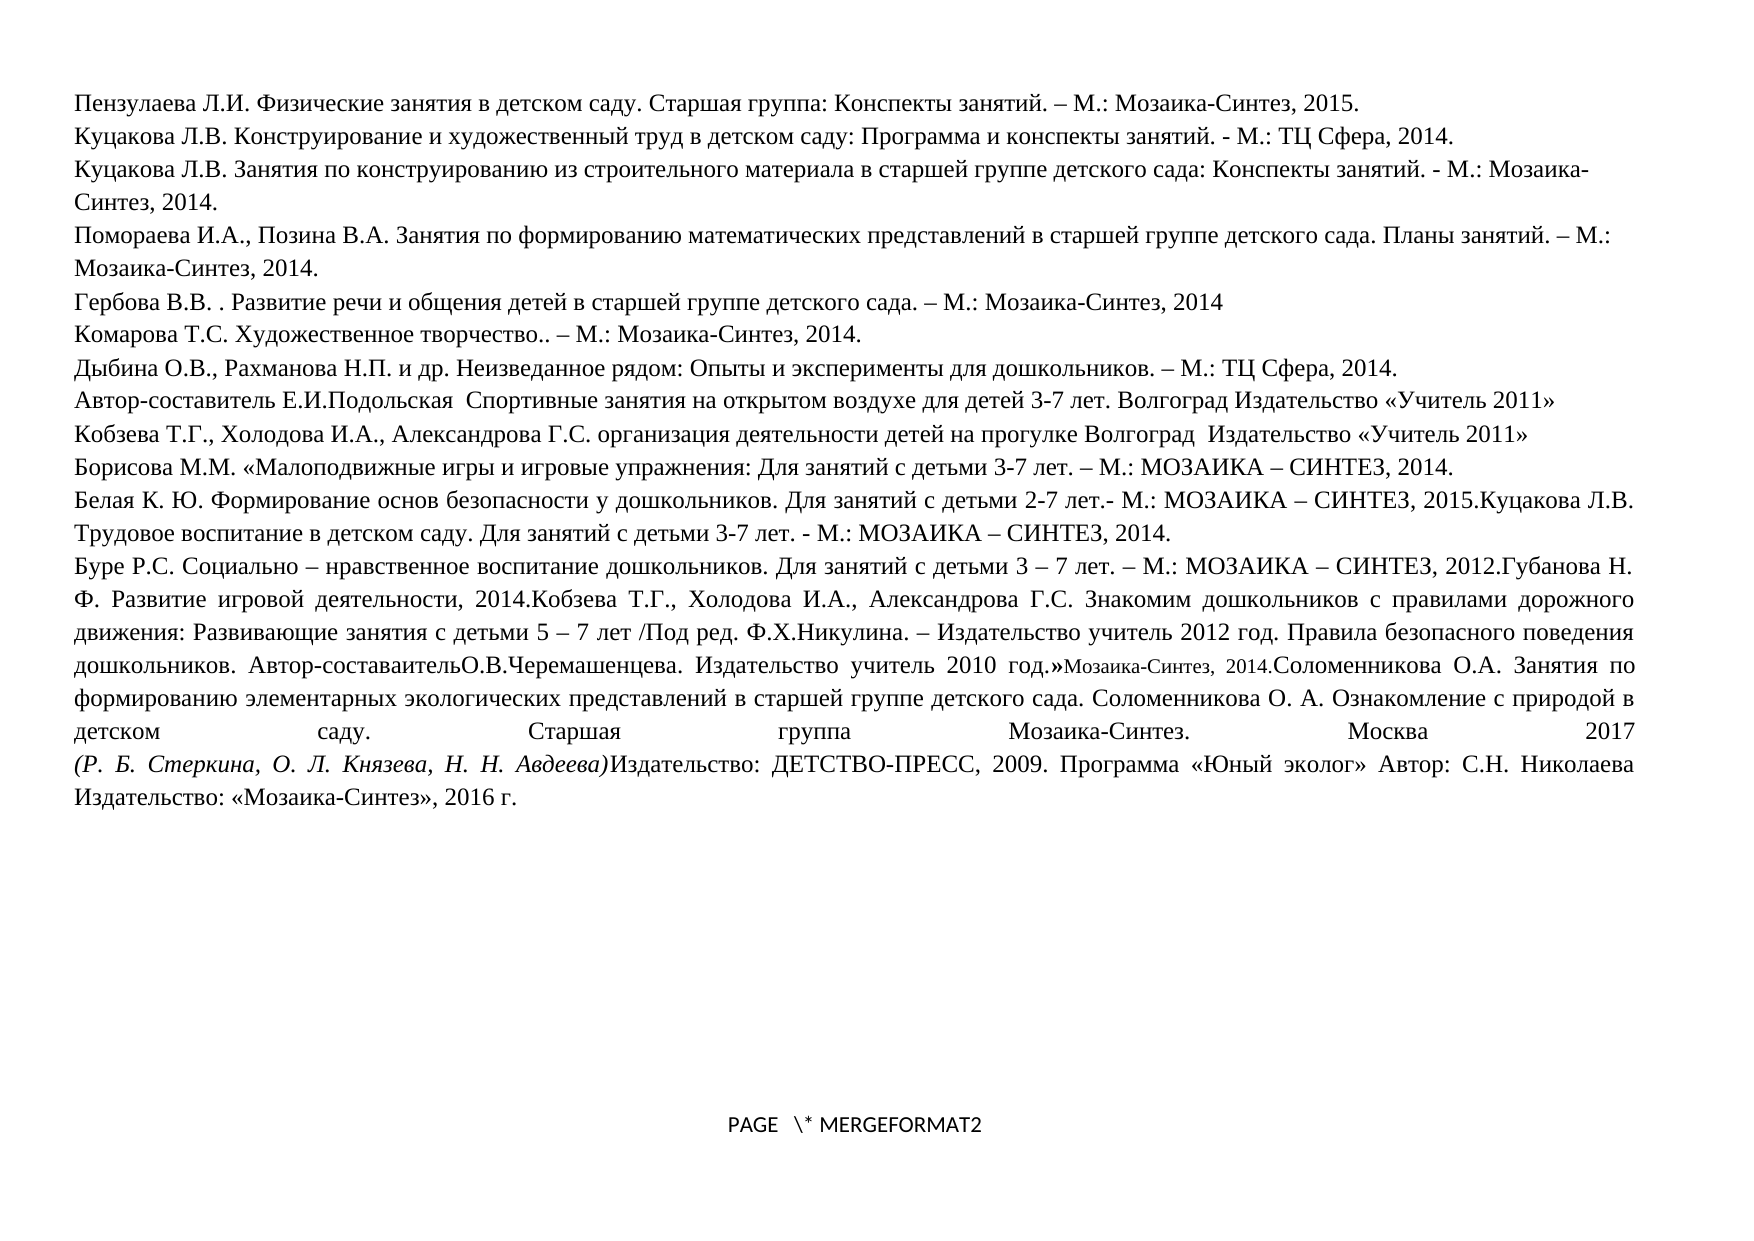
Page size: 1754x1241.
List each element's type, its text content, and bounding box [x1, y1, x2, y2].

text Борисова М.М. «Малоподвижные игры и игровые упражнения: Для занятий с детьми 3-7 лет. – М.: МОЗАИКА – СИНТЕЗ, 2014. [74, 452, 1636, 480]
text Кобзева Т.Г., Холодова И.А., Александрова Г.С. организация деятельности детей на прогулке Волгоград Издательство «Учитель 2011» [74, 419, 1636, 447]
text Буре Р.С. Социально – нравственное воспитание дошкольников. Для занятий с детьми 3 – 7 лет. – М.: МОЗАИКА – СИНТЕЗ, 2012.Губанова Н. Ф. Развитие игровой деятельности, 2014.Кобзева Т.Г., Холодова И.А., Александрова Г.С. Знакомим дошкольников с правилами дорожного движения: Развивающие занятия с детьми 5 – 7 лет /Под ред. Ф.Х.Никулина. – Издательство учитель 2012 год. Правила безопасного поведения дошкольников. Автор-составаительО.В.Черемашенцева. Издательство учитель 2010 год.»Мозаика-Синтез, 2014.Соломенникова О.А. Занятия по формированию элементарных экологических представлений в старшей группе детского сада. Соломенникова О. А. Ознакомление с природой в детском саду. Старшая группа Мозаика-Синтез. Москва 2017 (Р. Б. Стеркина, О. Л. Князева, Н. Н. Авдеева)Издательство: ДЕТСТВО-ПРЕСС, 2009. Программа «Юный эколог» Автор: С.Н. Николаева Издательство: «Мозаика-Синтез», 2016 г. [74, 551, 1636, 811]
text Помораева И.А., Позина В.А. Занятия по формированию математических представлений в старшей группе детского сада. Планы занятий. – М.: Мозаика-Синтез, 2014. [74, 221, 1636, 282]
text Куцакова Л.В. Конструирование и художественный труд в детском саду: Программа и конспекты занятий. - М.: ТЦ Сфера, 2014. [74, 121, 1636, 150]
text Автор-составитель Е.И.Подольская Спортивные занятия на открытом воздухе для детей 3-7 лет. Волгоград Издательство «Учитель 2011» [74, 386, 1636, 414]
text Белая К. Ю. Формирование основ безопасности у дошкольников. Для занятий с детьми 2-7 лет.- М.: МОЗАИКА – СИНТЕЗ, 2015.Куцакова Л.В. Трудовое воспитание в детском саду. Для занятий с детьми 3-7 лет. - М.: МОЗАИКА – СИНТЕЗ, 2014. [74, 485, 1636, 546]
text Дыбина О.В., Рахманова Н.П. и др. Неизведанное рядом: Опыты и эксперименты для дошкольников. – М.: ТЦ Сфера, 2014. [74, 353, 1636, 381]
text Гербова В.В. . Развитие речи и общения детей в старшей группе детского сада. – М.: Мозаика-Синтез, 2014 [74, 287, 1636, 315]
text Комарова Т.С. Художественное творчество.. – М.: Мозаика-Синтез, 2014. [74, 319, 1636, 348]
text Куцакова Л.В. Занятия по конструированию из строительного материала в старшей группе детского сада: Конспекты занятий. - М.: Мозаика-Синтез, 2014. [74, 154, 1636, 216]
text Пензулаева Л.И. Физические занятия в детском саду. Старшая группа: Конспекты занятий. – М.: Мозаика-Синтез, 2015. [74, 88, 1636, 117]
